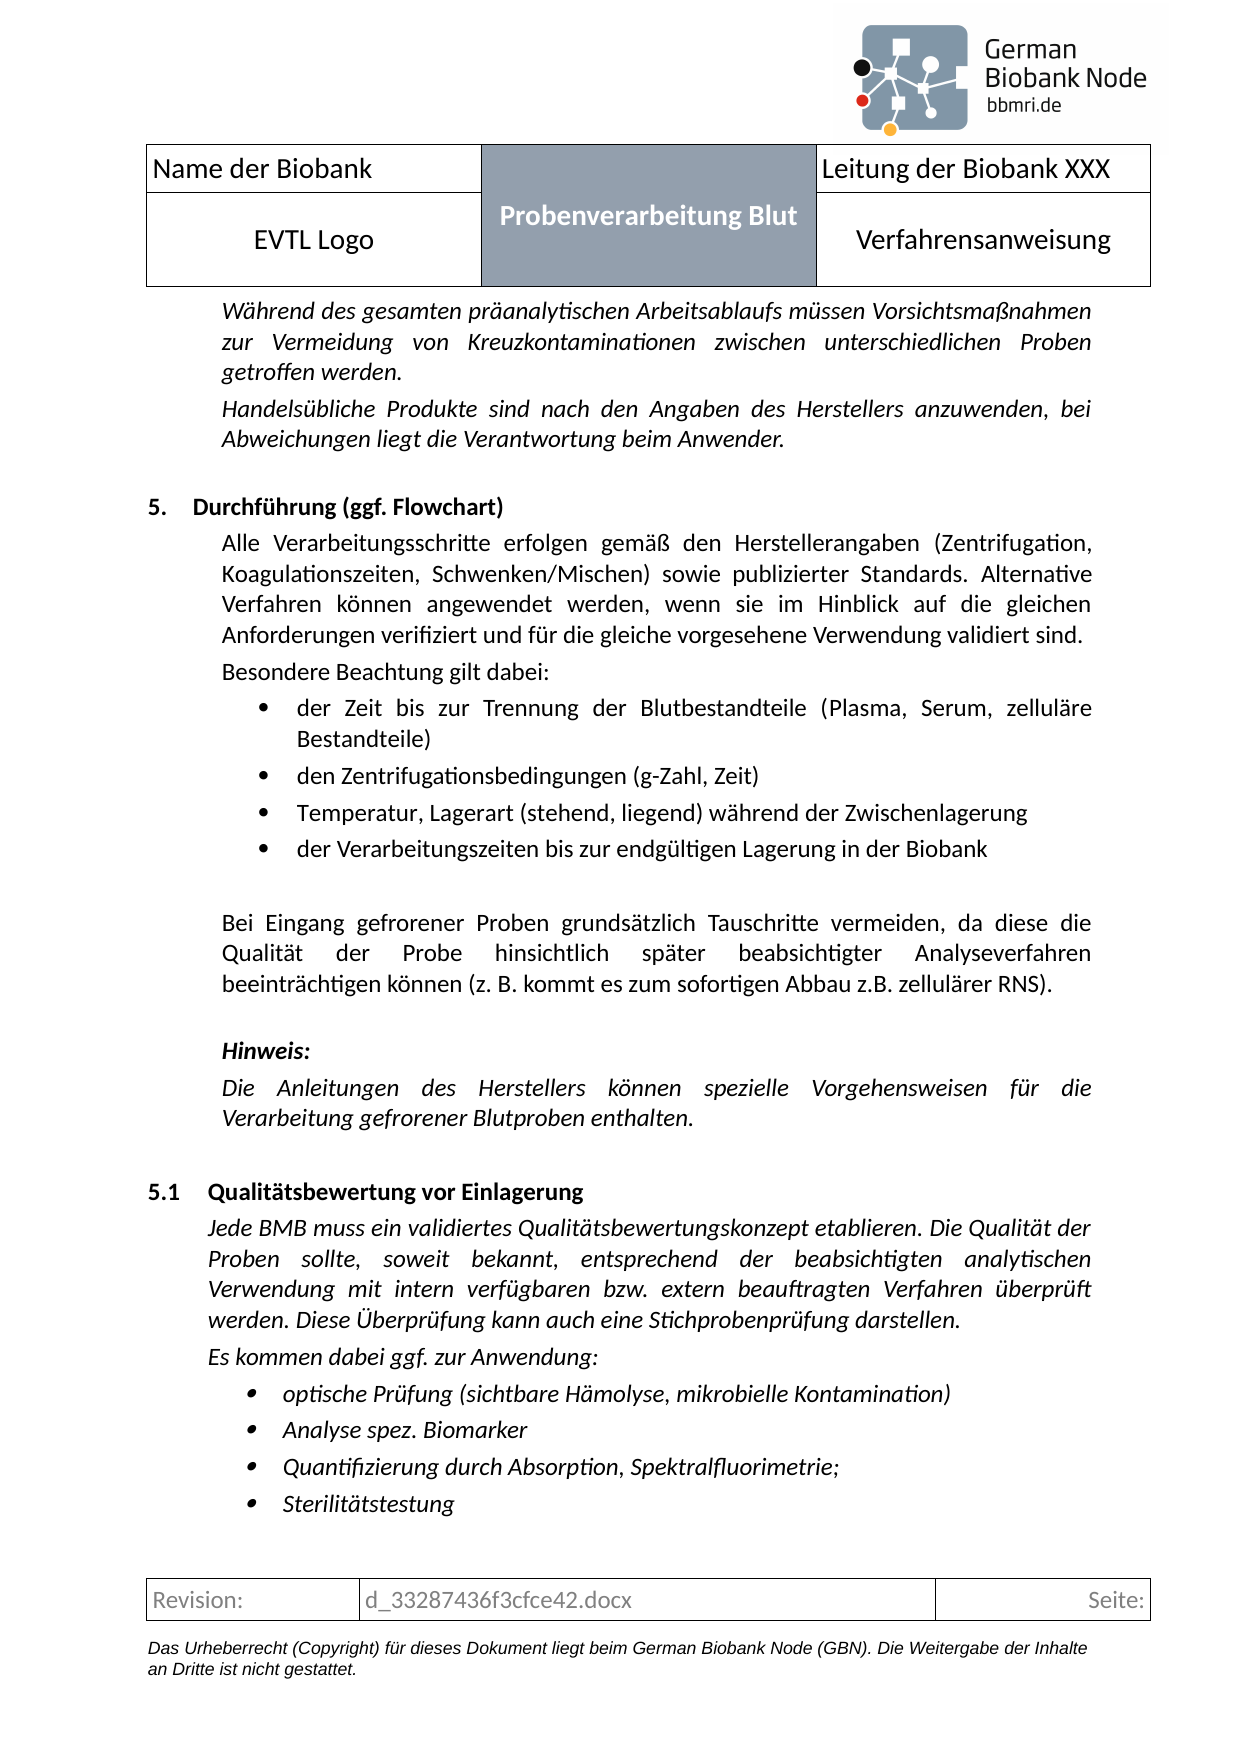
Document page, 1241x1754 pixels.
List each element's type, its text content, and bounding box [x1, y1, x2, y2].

picture [832, 145, 1150, 155]
text Handelsübliche Produkte sind nach den Angaben des Herstellers anzuwenden, bei Abweichungen liegt die Verantwortung beim Anwender. [222, 393, 1092, 454]
list Durchführung (ggf. Flowchart) [148, 491, 1092, 521]
subtitle Qualitätsbewertung vor Einlagerung [148, 1176, 1092, 1206]
list der Zeit bis zur Trennung der Blutbestandteile (Plasma, Serum, zelluläre Bestandteile) [259, 693, 1092, 754]
text Die Anleitungen des Herstellers können spezielle Vorgehensweisen für die Verarbeitung gefrorener Blutproben enthalten. [222, 1072, 1092, 1133]
list Analyse spez. Biomarker [245, 1414, 1092, 1445]
list Temperatur, Lagerart (stehend, liegend) während der Zwischenlagerung [259, 797, 1092, 827]
text Besondere Beachtung gilt dabei: [222, 656, 1092, 686]
text Während des gesamten präanalytischen Arbeitsablaufs müssen Vorsichtsmaßnahmen zur Vermeidung von Kreuzkontaminationen zwischen unterschiedlichen Proben getroffen werden. [222, 295, 1092, 387]
text Es kommen dabei ggf. zur Anwendung: [208, 1341, 1092, 1371]
list den Zentrifugationsbedingungen (g-Zahl, Zeit) [259, 760, 1092, 790]
picture [832, 3, 1169, 155]
list Quantifizierung durch Absorption, Spektralfluorimetrie; [245, 1451, 1092, 1482]
text Bei Eingang gefrorener Proben grundsätzlich Tauschritte vermeiden, da diese die Qualität der Probe hinsichtlich später beabsichtigter Analyseverfahren beeinträchtigen können (z. B. kommt es zum sofortigen Abbau z.B. zellulärer RNS). [222, 907, 1092, 998]
list Sterilitätstestung [245, 1488, 1092, 1518]
text Hinweis: [222, 1035, 1092, 1066]
text Jede BMB muss ein validiertes Qualitätsbewertungskonzept etablieren. Die Qualität der Proben sollte, soweit bekannt, entsprechend der beabsichtigten analytischen Verwendung mit intern verfügbaren bzw. extern beauftragten Verfahren überprüft werden. Diese Überprüfung kann auch eine Stichprobenprüfung darstellen. [208, 1213, 1092, 1335]
text Alle Verarbeitungsschritte erfolgen gemäß den Herstellerangaben (Zentrifugation, Koagulationszeiten, Schwenken/Mischen) sowie publizierter Standards. Alternative Verfahren können angewendet werden, wenn sie im Hinblick auf die gleichen Anforderungen verifiziert und für die gleiche vorgesehene Verwendung validiert sind. [222, 527, 1092, 649]
list der Verarbeitungszeiten bis zur endgültigen Lagerung in der Biobank [259, 833, 1092, 864]
list optische Prüfung (sichtbare Hämolyse, mikrobielle Kontamination) [245, 1378, 1092, 1408]
